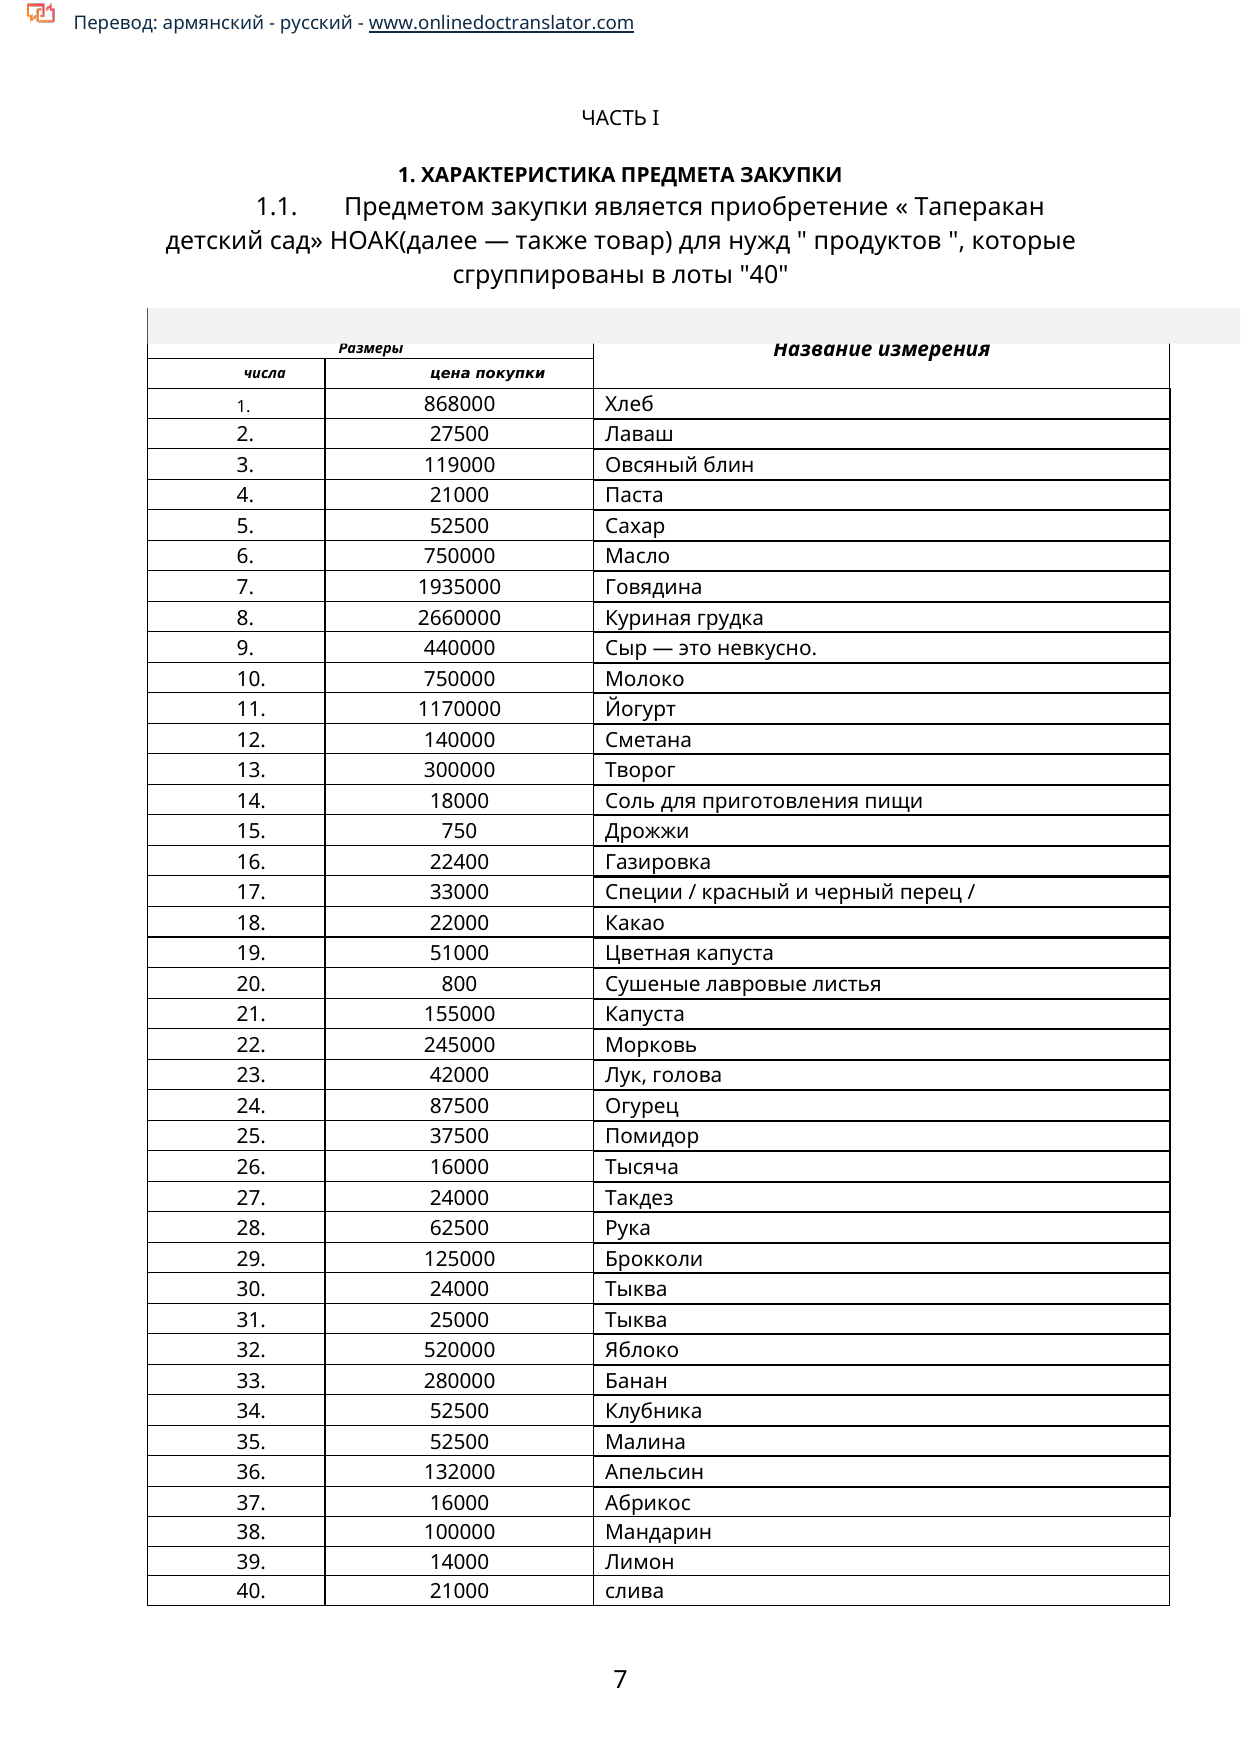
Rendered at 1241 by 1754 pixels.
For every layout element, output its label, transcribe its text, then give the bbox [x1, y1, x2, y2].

table_cell [148, 754, 324, 784]
table_cell [148, 1395, 324, 1425]
table_cell Говядина [594, 572, 1169, 601]
table_cell [148, 541, 324, 570]
table_cell 51000 [326, 938, 593, 967]
table_cell [148, 1029, 324, 1058]
table_cell 22400 [326, 846, 593, 875]
table_cell Специи / красный и черный перец / [594, 878, 1169, 906]
table_cell 24000 [326, 1273, 593, 1303]
table_cell 1170000 [326, 693, 593, 723]
table_cell [148, 419, 324, 448]
table_cell 300000 [326, 754, 593, 784]
table_cell [148, 480, 324, 509]
table_cell [148, 1182, 324, 1211]
table_cell 440000 [326, 632, 593, 662]
table_cell 520000 [326, 1334, 593, 1364]
table_cell [148, 938, 324, 967]
table_cell 132000 [326, 1456, 593, 1486]
table_cell 21000 [326, 1576, 593, 1605]
table_cell [148, 876, 324, 906]
table_cell [148, 1365, 324, 1394]
table_cell 22000 [326, 907, 593, 936]
table_cell Клубника [594, 1396, 1169, 1425]
table_cell [148, 449, 324, 478]
table_cell [148, 571, 324, 601]
table_cell Апельсин [594, 1457, 1169, 1486]
text 1. ХАРАКТЕРИСТИКА ПРЕДМЕТА ЗАКУПКИ [148, 160, 1092, 189]
table_cell 245000 [326, 1029, 593, 1058]
table_cell Масло [594, 542, 1169, 570]
table_cell Сметана [594, 725, 1169, 753]
table_cell 2660000 [326, 602, 593, 631]
table_cell 37500 [326, 1121, 593, 1150]
table_cell 750000 [326, 541, 593, 570]
table_cell числа [148, 359, 324, 388]
table_cell Яблоко [594, 1335, 1169, 1364]
table_cell 52500 [326, 1426, 593, 1455]
table_cell [148, 1121, 324, 1150]
table_cell Мандарин [594, 1517, 1169, 1546]
table_cell [148, 602, 324, 631]
table_cell 62500 [326, 1212, 593, 1242]
table_cell [148, 999, 324, 1028]
table_cell 18000 [326, 785, 593, 814]
table_cell [148, 1576, 324, 1605]
table_cell Цветная капуста [594, 939, 1169, 967]
table_cell 750 [326, 815, 593, 845]
table_cell 87500 [326, 1090, 593, 1119]
table_cell [148, 815, 324, 845]
table_cell Лимон [594, 1547, 1169, 1575]
table_cell 125000 [326, 1243, 593, 1272]
table_cell [148, 785, 324, 814]
table_cell [148, 1334, 324, 1364]
table_cell 280000 [326, 1365, 593, 1394]
table_cell [148, 1426, 324, 1455]
table_cell Дрожжи [594, 816, 1169, 845]
table_cell 16000 [326, 1487, 593, 1516]
table_cell Газировка [594, 847, 1169, 875]
table_cell [148, 1517, 324, 1546]
table_cell [148, 1243, 324, 1272]
table_cell Сыр — это невкусно. [594, 633, 1169, 662]
table_cell 52500 [326, 1395, 593, 1425]
table_cell [148, 724, 324, 753]
table_cell 24000 [326, 1182, 593, 1211]
table_cell [148, 632, 324, 662]
table_cell Малина [594, 1427, 1169, 1455]
table_cell Сушеные лавровые листья [594, 969, 1169, 997]
table_cell Помидор [594, 1122, 1169, 1150]
table_cell [148, 1090, 324, 1119]
table_cell Рука [594, 1213, 1169, 1242]
table_cell [148, 1547, 324, 1575]
table_cell [148, 1212, 324, 1242]
table_cell [148, 907, 324, 936]
table_cell Лук, голова [594, 1061, 1169, 1089]
table_cell Тысяча [594, 1152, 1169, 1181]
table_cell Овсяный блин [594, 450, 1169, 478]
table_cell 33000 [326, 876, 593, 906]
table_cell Паста [594, 481, 1169, 509]
table_cell Соль для приготовления пищи [594, 786, 1169, 814]
table_cell [148, 968, 324, 997]
table_cell [148, 1487, 324, 1516]
table_cell 25000 [326, 1304, 593, 1333]
table_cell 868000 [326, 389, 593, 417]
table_cell 42000 [326, 1060, 593, 1089]
table_cell 52500 [326, 510, 593, 539]
table_cell Какао [594, 908, 1169, 936]
text 1.1. Предметом закупки является приобретение « Таперакан детский сад» HOAK(далее — также товар) для нужд " продуктов ", которые сгруппированы в лоты "40" [148, 189, 1093, 291]
table_cell [148, 1151, 324, 1181]
table_cell Творог [594, 755, 1169, 784]
table_cell [148, 663, 324, 692]
picture [15, 0, 67, 30]
table_cell Хлеб [594, 389, 1169, 417]
table_cell Брокколи [594, 1244, 1169, 1272]
table_cell [148, 1273, 324, 1303]
table_cell 21000 [326, 480, 593, 509]
table_cell Тыква [594, 1274, 1169, 1303]
table_cell 140000 [326, 724, 593, 753]
table_cell 750000 [326, 663, 593, 692]
table_cell Куриная грудка [594, 603, 1169, 631]
table_cell слива [594, 1576, 1169, 1605]
table_cell Такдез [594, 1183, 1169, 1211]
table_cell Тыква [594, 1305, 1169, 1333]
table_header Название измерения [594, 344, 1169, 388]
table_cell 27500 [326, 419, 593, 448]
table_cell 100000 [326, 1517, 593, 1546]
table_cell [148, 693, 324, 723]
table_cell Банан [594, 1366, 1169, 1394]
table_cell [148, 1456, 324, 1486]
table_cell Лаваш [594, 420, 1169, 448]
table_cell Сахар [594, 511, 1169, 539]
table_cell Огурец [594, 1091, 1169, 1119]
table_cell [148, 389, 324, 417]
table_header Размеры [148, 344, 593, 358]
table_cell Морковь [594, 1030, 1169, 1058]
table_cell 14000 [326, 1547, 593, 1575]
table_cell [148, 510, 324, 539]
text ЧАСТЬ I [148, 103, 1092, 132]
table_cell Капуста [594, 1000, 1169, 1028]
table_cell цена покупки [326, 359, 593, 388]
table_cell [148, 1060, 324, 1089]
table_cell Йогурт [594, 694, 1169, 723]
table_cell 1935000 [326, 571, 593, 601]
table_cell 800 [326, 968, 593, 997]
table_cell 119000 [326, 449, 593, 478]
table_cell 16000 [326, 1151, 593, 1181]
table_cell [148, 846, 324, 875]
table_cell 155000 [326, 999, 593, 1028]
table_cell [148, 1304, 324, 1333]
table_cell Абрикос [594, 1488, 1169, 1516]
table_cell Молоко [594, 664, 1169, 692]
